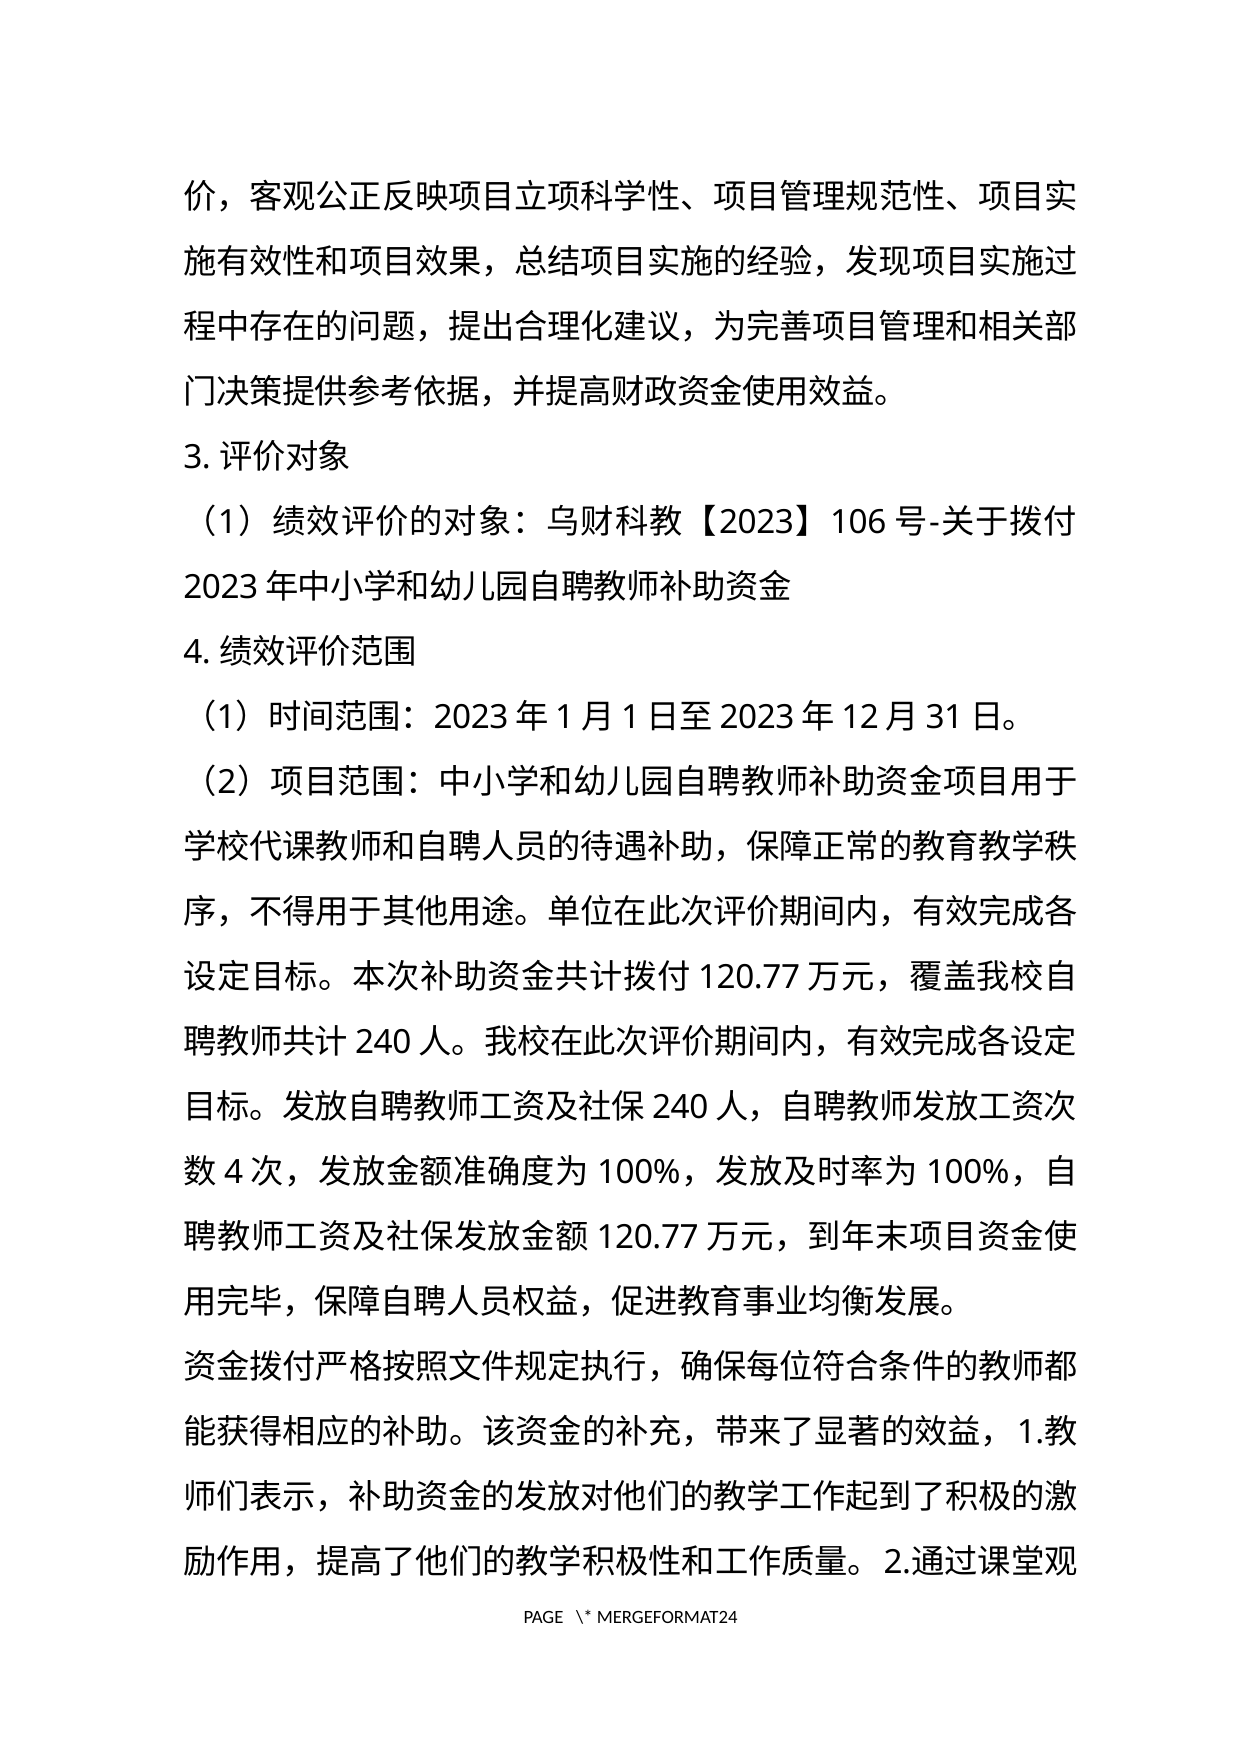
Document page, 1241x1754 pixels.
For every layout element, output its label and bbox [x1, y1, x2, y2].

text [183, 162, 1078, 1592]
